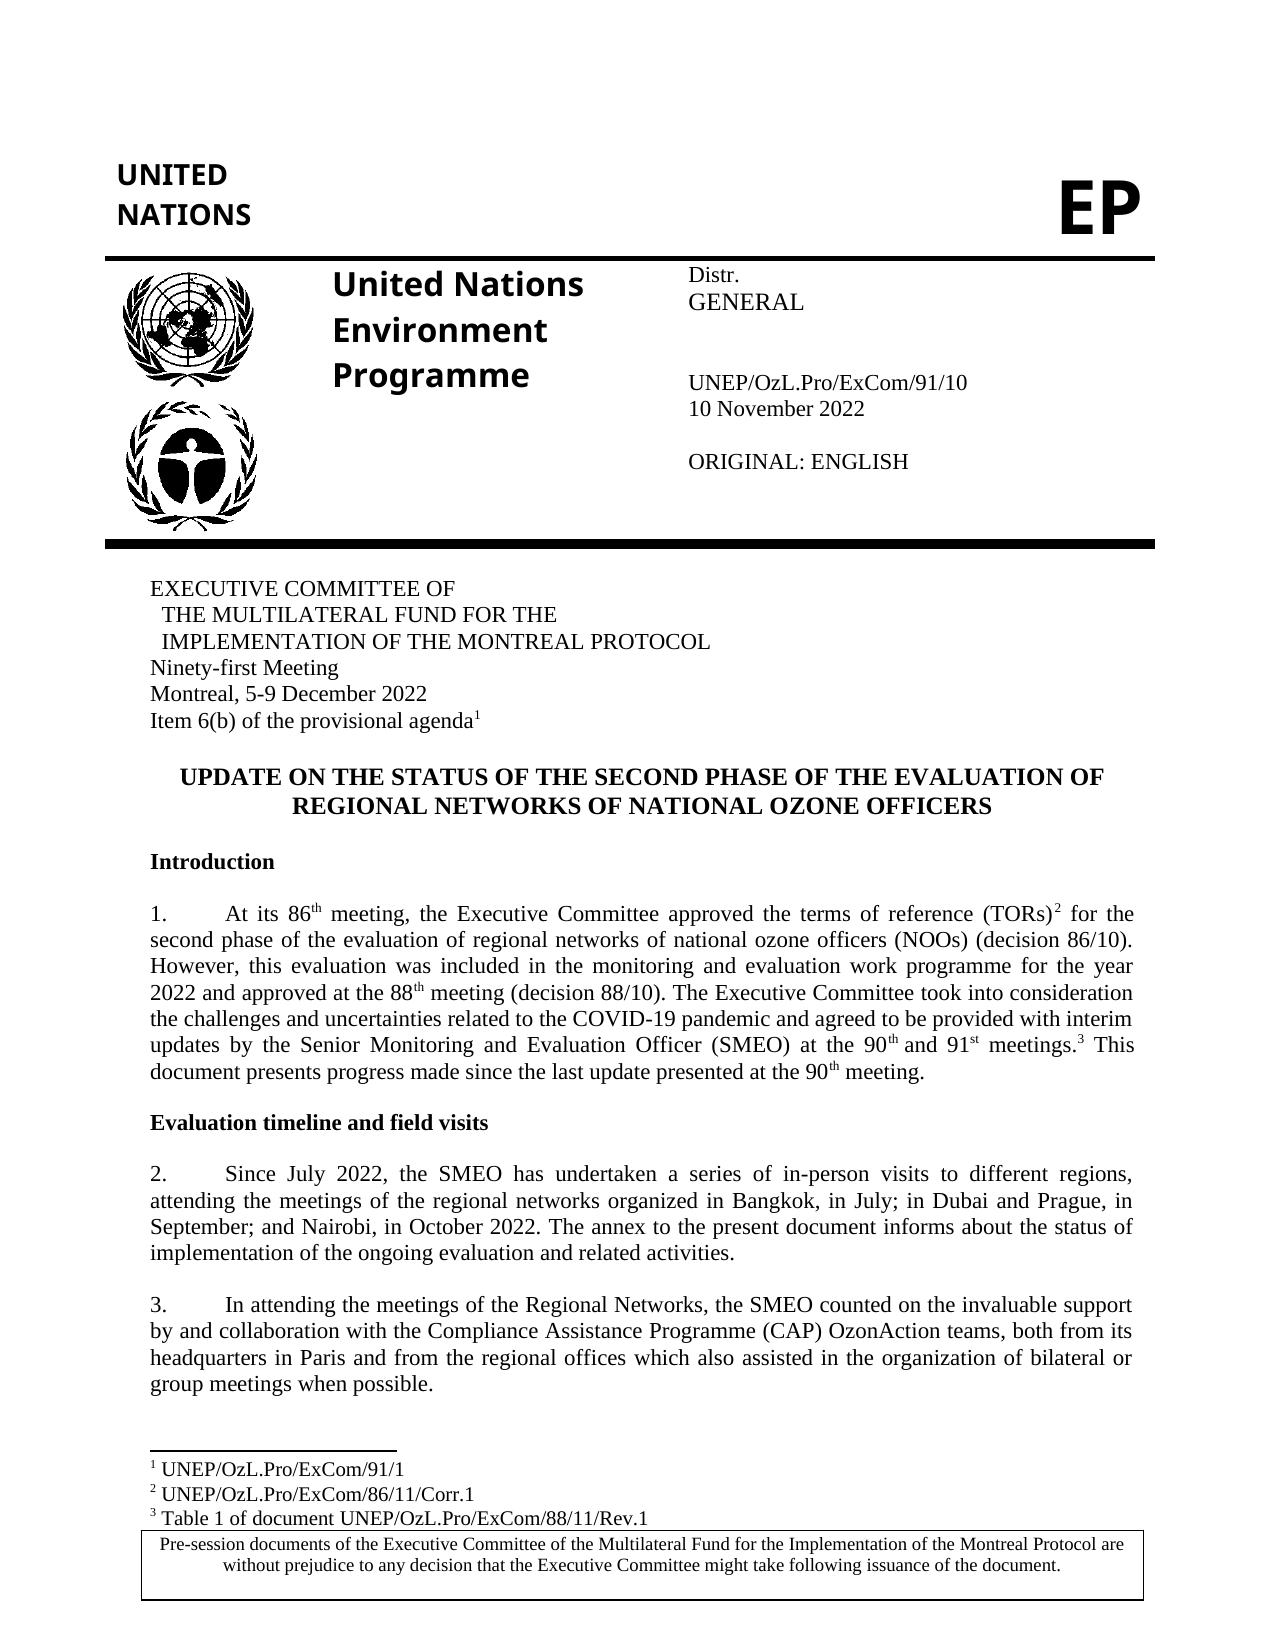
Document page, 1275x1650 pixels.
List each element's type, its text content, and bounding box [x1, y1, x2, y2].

picture [121, 395, 260, 536]
text EXECUTIVE COMMITTEE OF THE MULTILATERAL FUND FOR THE IMPLEMENTATION OF THE MONTREAL PROTOCOL Ninety-first Meeting [150, 575, 1134, 681]
table_header UNITED NATIONS [105, 154, 677, 256]
subtitle In attending the meetings of the Regional Networks, the SMEO counted on the invaluable support by and collaboration with the Compliance Assistance Programme (CAP) OzonAction teams, both from its headquarters in Paris and from the regional offices which also assisted in the organization of bilateral or group meetings when possible. [150, 1291, 1134, 1396]
table_cell United Nations Environment Programme [321, 261, 677, 539]
text Introduction [150, 848, 1134, 874]
text Montreal, 5-9 December 2022 [150, 681, 1134, 707]
table_cell [105, 261, 321, 539]
text UPDATE ON THE STATUS OF THE SECOND PHASE OF THE EVALUATION OF REGIONAL NETWORKS OF NATIONAL OZONE OFFICERS [150, 762, 1134, 819]
table_cell Distr. GENERAL UNEP/OzL.Pro/ExCom/91/10 10 November 2022 ORIGINAL: ENGLISH [677, 261, 1155, 539]
subtitle At its 86th meeting, the Executive Committee approved the terms of reference (TORs) for the second phase of the evaluation of regional networks of national ozone officers (NOOs) (decision 86/10). However, this evaluation was included in the monitoring and evaluation work programme for the year 2022 and approved at the 88th meeting (decision 88/10). The Executive Committee took into consideration the challenges and uncertainties related to the COVID-19 pandemic and agreed to be provided with interim updates by the Senior Monitoring and Evaluation Officer (SMEO) at the 90th and 91st meetings. This document presents progress made since the last update presented at the 90th meeting. [150, 899, 1134, 1084]
subtitle Since July 2022, the SMEO has undertaken a series of in-person visits to different regions, attending the meetings of the regional networks organized in Bangkok, in July; in Dubai and Prague, in September; and Nairobi, in October 2022. The annex to the present document informs about the status of implementation of the ongoing evaluation and related activities. [150, 1160, 1134, 1266]
picture [118, 268, 254, 389]
text Item 6(b) of the provisional agenda [150, 707, 1134, 733]
table_header EP [677, 154, 1155, 256]
text Evaluation timeline and field visits [150, 1109, 1134, 1135]
